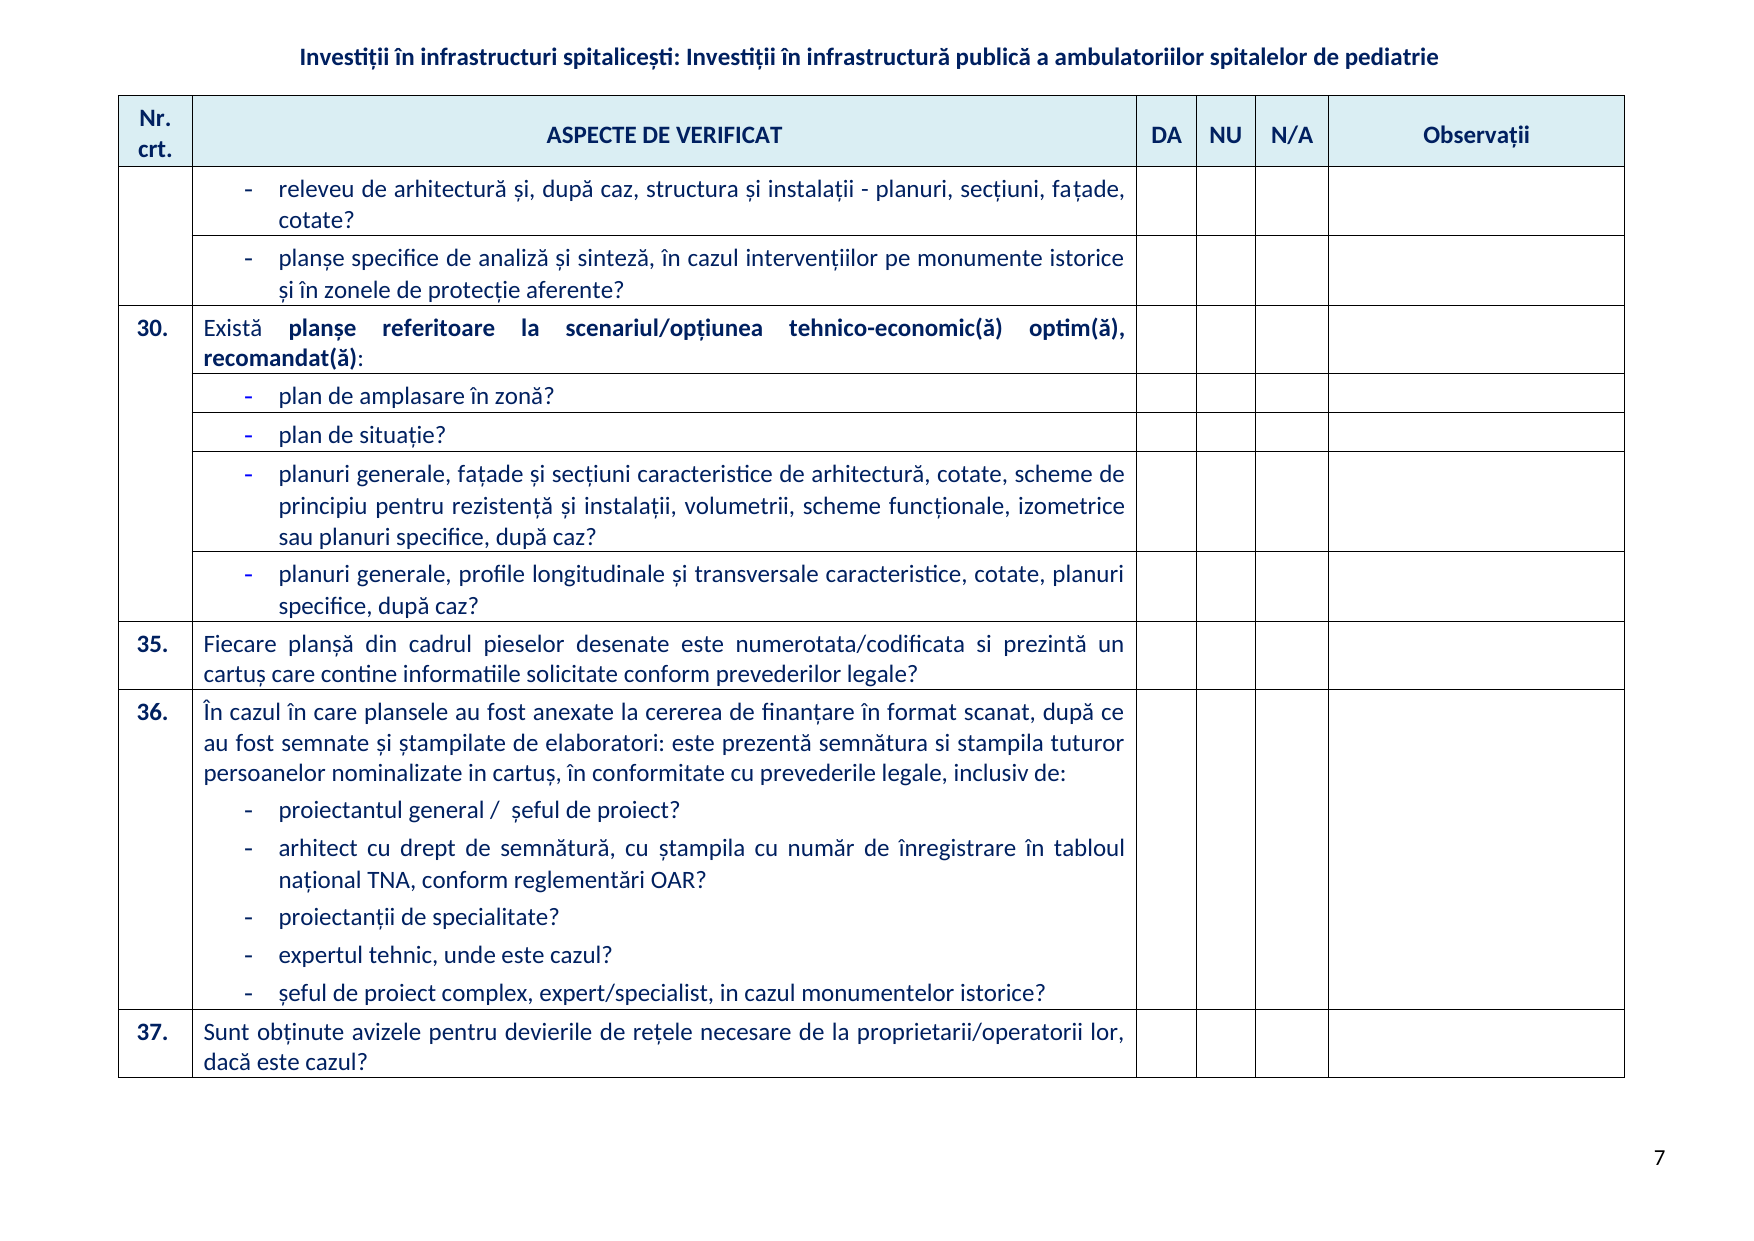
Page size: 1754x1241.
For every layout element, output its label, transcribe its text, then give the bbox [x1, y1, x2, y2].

table_header NU [1197, 96, 1255, 166]
table_cell [1329, 690, 1624, 1009]
table_cell [1137, 622, 1196, 689]
table_cell [1137, 1010, 1196, 1077]
table_cell [1329, 622, 1624, 689]
table_cell În cazul în care plansele au fost anexate la cererea de finanțare în format scanat, după ce au fost semnate și ștampilate de elaboratori: este prezentă semnătura si stampila tuturor persoanelor nominalizate in cartuș, în conformitate cu prevederile legale, inclusiv de: proiectantul general / șeful de proiect? arhitect cu drept de semnătură, cu ștampila cu număr de înregistrare în tabloul național TNA, conform reglementări OAR? proiectanții de specialitate? expertul tehnic, unde este cazul? șeful de proiect complex, expert/specialist, in cazul monumentelor istorice? [193, 690, 1136, 1009]
table_cell [1197, 413, 1255, 451]
table_cell [1197, 236, 1255, 305]
table_cell [1137, 374, 1196, 412]
table_cell [1197, 552, 1255, 621]
table_cell [1137, 167, 1196, 235]
table_cell [1256, 552, 1328, 621]
table_cell [119, 690, 192, 1009]
table_cell [1137, 236, 1196, 305]
table_cell [1256, 236, 1328, 305]
table_cell planuri generale, faţade şi secţiuni caracteristice de arhitectură, cotate, scheme de principiu pentru rezistenţă şi instalaţii, volumetrii, scheme funcţionale, izometrice sau planuri specifice, după caz? [193, 452, 1136, 551]
table_cell [119, 306, 192, 621]
table_cell [1329, 374, 1624, 412]
table_cell [119, 622, 192, 689]
table_cell [1137, 690, 1196, 1009]
table_header DA [1137, 96, 1196, 166]
table_cell [1256, 374, 1328, 412]
table_cell [1256, 306, 1328, 373]
table_cell [1329, 552, 1624, 621]
table_cell planșe specifice de analiză şi sinteză, în cazul intervențiilor pe monumente istorice şi în zonele de protecție aferente? [193, 236, 1136, 305]
table_cell [119, 1010, 192, 1077]
table_header ASPECTE DE VERIFICAT [193, 96, 1136, 166]
table_cell [1329, 452, 1624, 551]
table_cell [1256, 452, 1328, 551]
table_cell [1137, 452, 1196, 551]
table_cell [1197, 452, 1255, 551]
table_cell [1329, 236, 1624, 305]
table_cell [1256, 413, 1328, 451]
table_cell [1137, 552, 1196, 621]
table_cell [1256, 1010, 1328, 1077]
table_cell [1329, 1010, 1624, 1077]
table_cell [1197, 622, 1255, 689]
table_cell releveu de arhitectură şi, după caz, structura şi instalații - planuri, secțiuni, faţade, cotate? [193, 167, 1136, 235]
table_cell Sunt obținute avizele pentru devierile de rețele necesare de la proprietarii/operatorii lor, dacă este cazul? [193, 1010, 1136, 1077]
table_cell plan de situaţie? [193, 413, 1136, 451]
table_cell [1197, 374, 1255, 412]
table_cell [1137, 306, 1196, 373]
table_cell plan de amplasare în zonă? [193, 374, 1136, 412]
table_cell planuri generale, profile longitudinale şi transversale caracteristice, cotate, planuri specifice, după caz? [193, 552, 1136, 621]
table_header Observații [1329, 96, 1624, 166]
table_header Nr. crt. [119, 96, 192, 166]
table_cell [1256, 167, 1328, 235]
table_cell [1256, 690, 1328, 1009]
table_cell Există planşe referitoare la scenariul/opțiunea tehnico-economic(ă) optim(ă), recomandat(ă): [193, 306, 1136, 373]
table_cell [1329, 413, 1624, 451]
table_cell Fiecare planşă din cadrul pieselor desenate este numerotata/codificata si prezintă un cartuş care contine informatiile solicitate conform prevederilor legale? [193, 622, 1136, 689]
table_cell [1137, 413, 1196, 451]
table_cell [1256, 622, 1328, 689]
table_cell [1329, 306, 1624, 373]
table_cell [1197, 690, 1255, 1009]
table_header N/A [1256, 96, 1328, 166]
table_cell [1197, 306, 1255, 373]
table_cell [1197, 1010, 1255, 1077]
table_cell [1197, 167, 1255, 235]
table_cell [1329, 167, 1624, 235]
